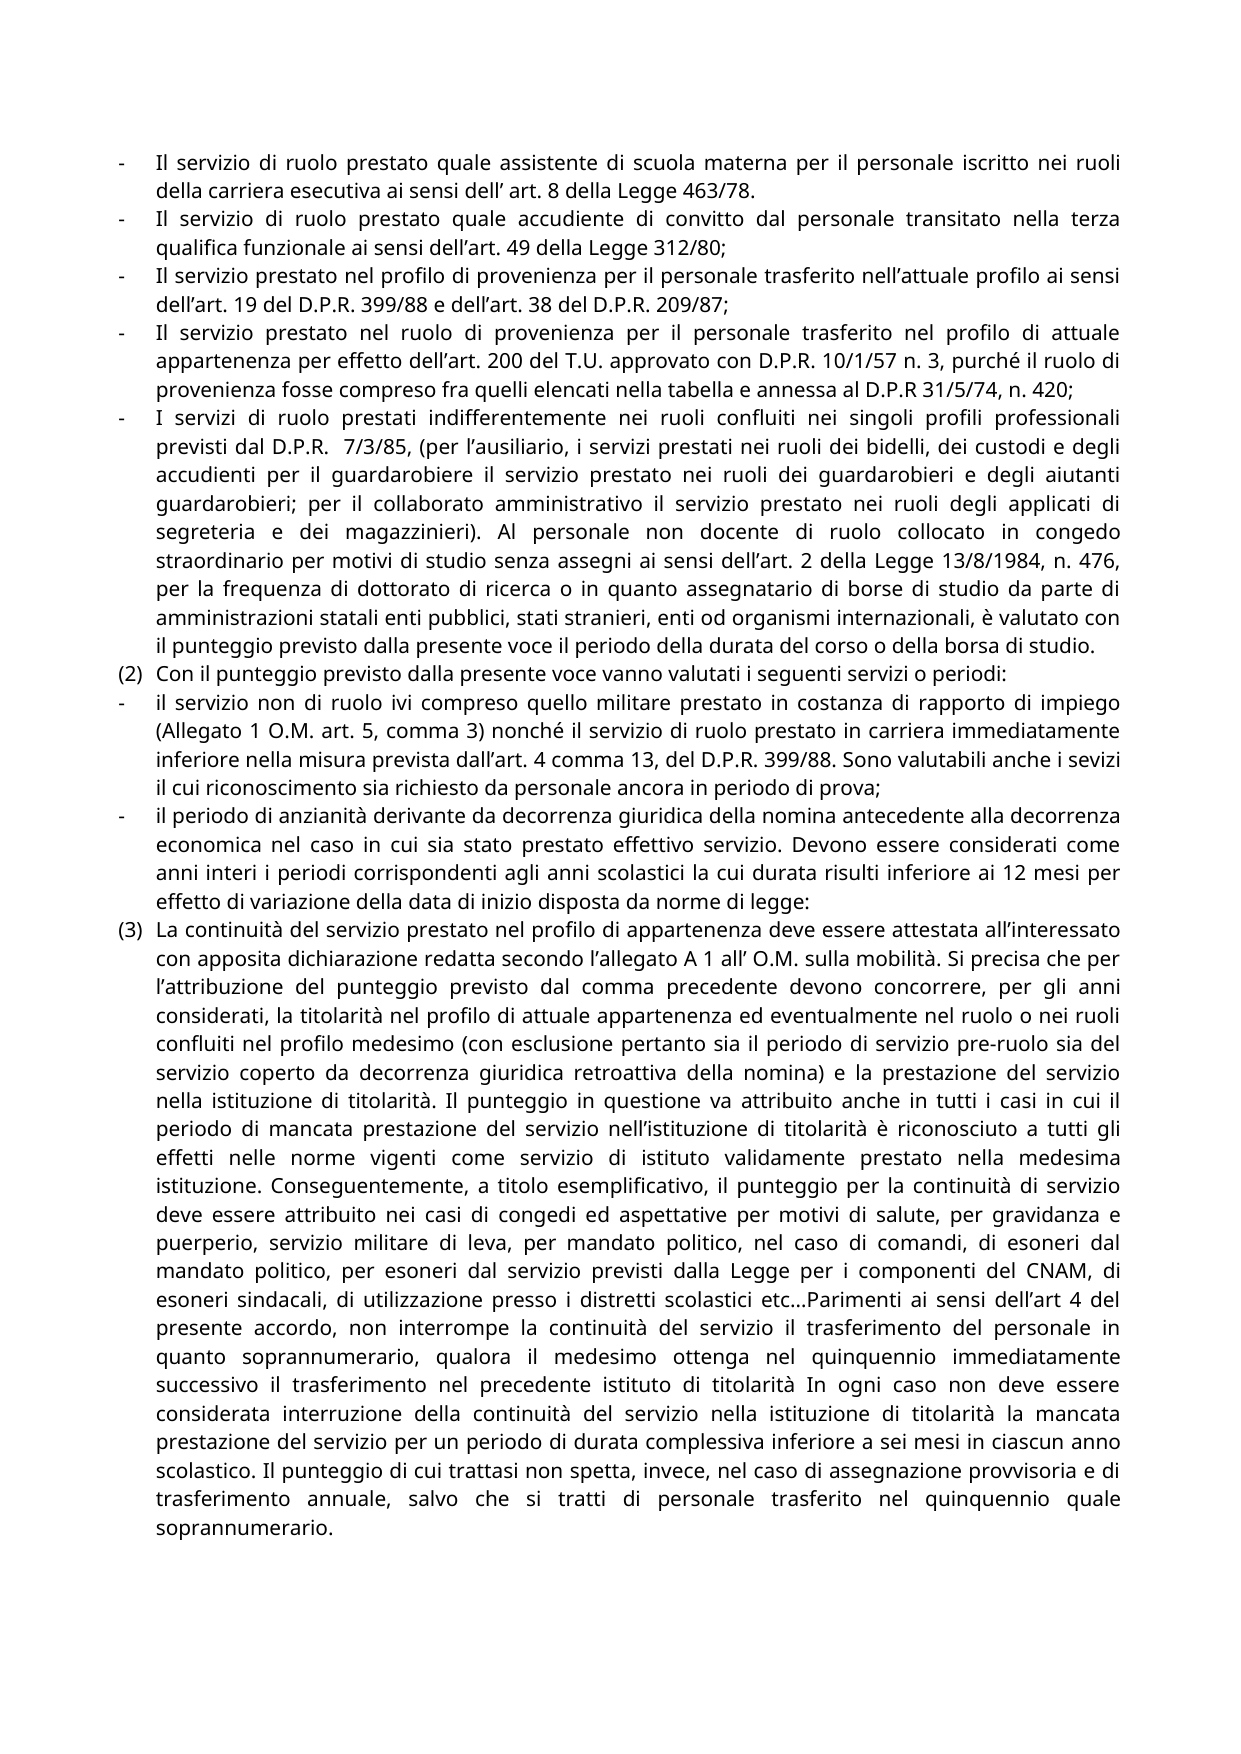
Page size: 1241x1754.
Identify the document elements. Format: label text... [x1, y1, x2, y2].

list Il servizio di ruolo prestato quale assistente di scuola materna per il personale iscritto nei ruoli della carriera esecutiva ai sensi dell’ art. 8 della Legge 463/78. [118, 148, 1122, 204]
list I servizi di ruolo prestati indifferentemente nei ruoli confluiti nei singoli profili professionali previsti dal D.P.R. 7/3/85, (per l’ausiliario, i servizi prestati nei ruoli dei bidelli, dei custodi e degli accudienti per il guardarobiere il servizio prestato nei ruoli dei guardarobieri e degli aiutanti guardarobieri; per il collaborato amministrativo il servizio prestato nei ruoli degli applicati di segreteria e dei magazzinieri). Al personale non docente di ruolo collocato in congedo straordinario per motivi di studio senza assegni ai sensi dell’art. 2 della Legge 13/8/1984, n. 476, per la frequenza di dottorato di ricerca o in quanto assegnatario di borse di studio da parte di amministrazioni statali enti pubblici, stati stranieri, enti od organismi internazionali, è valutato con il punteggio previsto dalla presente voce il periodo della durata del corso o della borsa di studio. [118, 403, 1122, 659]
list il periodo di anzianità derivante da decorrenza giuridica della nomina antecedente alla decorrenza economica nel caso in cui sia stato prestato effettivo servizio. Devono essere considerati come anni interi i periodi corrispondenti agli anni scolastici la cui durata risulti inferiore ai 12 mesi per effetto di variazione della data di inizio disposta da norme di legge: [118, 802, 1122, 915]
list Il servizio di ruolo prestato quale accudiente di convitto dal personale transitato nella terza qualifica funzionale ai sensi dell’art. 49 della Legge 312/80; [118, 204, 1122, 261]
list Il servizio prestato nel profilo di provenienza per il personale trasferito nell’attuale profilo ai sensi dell’art. 19 del D.P.R. 399/88 e dell’art. 38 del D.P.R. 209/87; [118, 261, 1122, 318]
list La continuità del servizio prestato nel profilo di appartenenza deve essere attestata all’interessato con apposita dichiarazione redatta secondo l’allegato A 1 all’ O.M. sulla mobilità. Si precisa che per l’attribuzione del punteggio previsto dal comma precedente devono concorrere, per gli anni considerati, la titolarità nel profilo di attuale appartenenza ed eventualmente nel ruolo o nei ruoli confluiti nel profilo medesimo (con esclusione pertanto sia il periodo di servizio pre-ruolo sia del servizio coperto da decorrenza giuridica retroattiva della nomina) e la prestazione del servizio nella istituzione di titolarità. Il punteggio in questione va attribuito anche in tutti i casi in cui il periodo di mancata prestazione del servizio nell’istituzione di titolarità è riconosciuto a tutti gli effetti nelle norme vigenti come servizio di istituto validamente prestato nella medesima istituzione. Conseguentemente, a titolo esemplificativo, il punteggio per la continuità di servizio deve essere attribuito nei casi di congedi ed aspettative per motivi di salute, per gravidanza e puerperio, servizio militare di leva, per mandato politico, nel caso di comandi, di esoneri dal mandato politico, per esoneri dal servizio previsti dalla Legge per i componenti del CNAM, di esoneri sindacali, di utilizzazione presso i distretti scolastici etc…Parimenti ai sensi dell’art 4 del presente accordo, non interrompe la continuità del servizio il trasferimento del personale in quanto soprannumerario, qualora il medesimo ottenga nel quinquennio immediatamente successivo il trasferimento nel precedente istituto di titolarità In ogni caso non deve essere considerata interruzione della continuità del servizio nella istituzione di titolarità la mancata prestazione del servizio per un periodo di durata complessiva inferiore a sei mesi in ciascun anno scolastico. Il punteggio di cui trattasi non spetta, invece, nel caso di assegnazione provvisoria e di trasferimento annuale, salvo che si tratti di personale trasferito nel quinquennio quale soprannumerario. [118, 915, 1122, 1541]
list il servizio non di ruolo ivi compreso quello militare prestato in costanza di rapporto di impiego (Allegato 1 O.M. art. 5, comma 3) nonché il servizio di ruolo prestato in carriera immediatamente inferiore nella misura prevista dall’art. 4 comma 13, del D.P.R. 399/88. Sono valutabili anche i sevizi il cui riconoscimento sia richiesto da personale ancora in periodo di prova; [118, 688, 1122, 802]
list Il servizio prestato nel ruolo di provenienza per il personale trasferito nel profilo di attuale appartenenza per effetto dell’art. 200 del T.U. approvato con D.P.R. 10/1/57 n. 3, purché il ruolo di provenienza fosse compreso fra quelli elencati nella tabella e annessa al D.P.R 31/5/74, n. 420; [118, 318, 1122, 403]
list Con il punteggio previsto dalla presente voce vanno valutati i seguenti servizi o periodi: [118, 659, 1122, 688]
